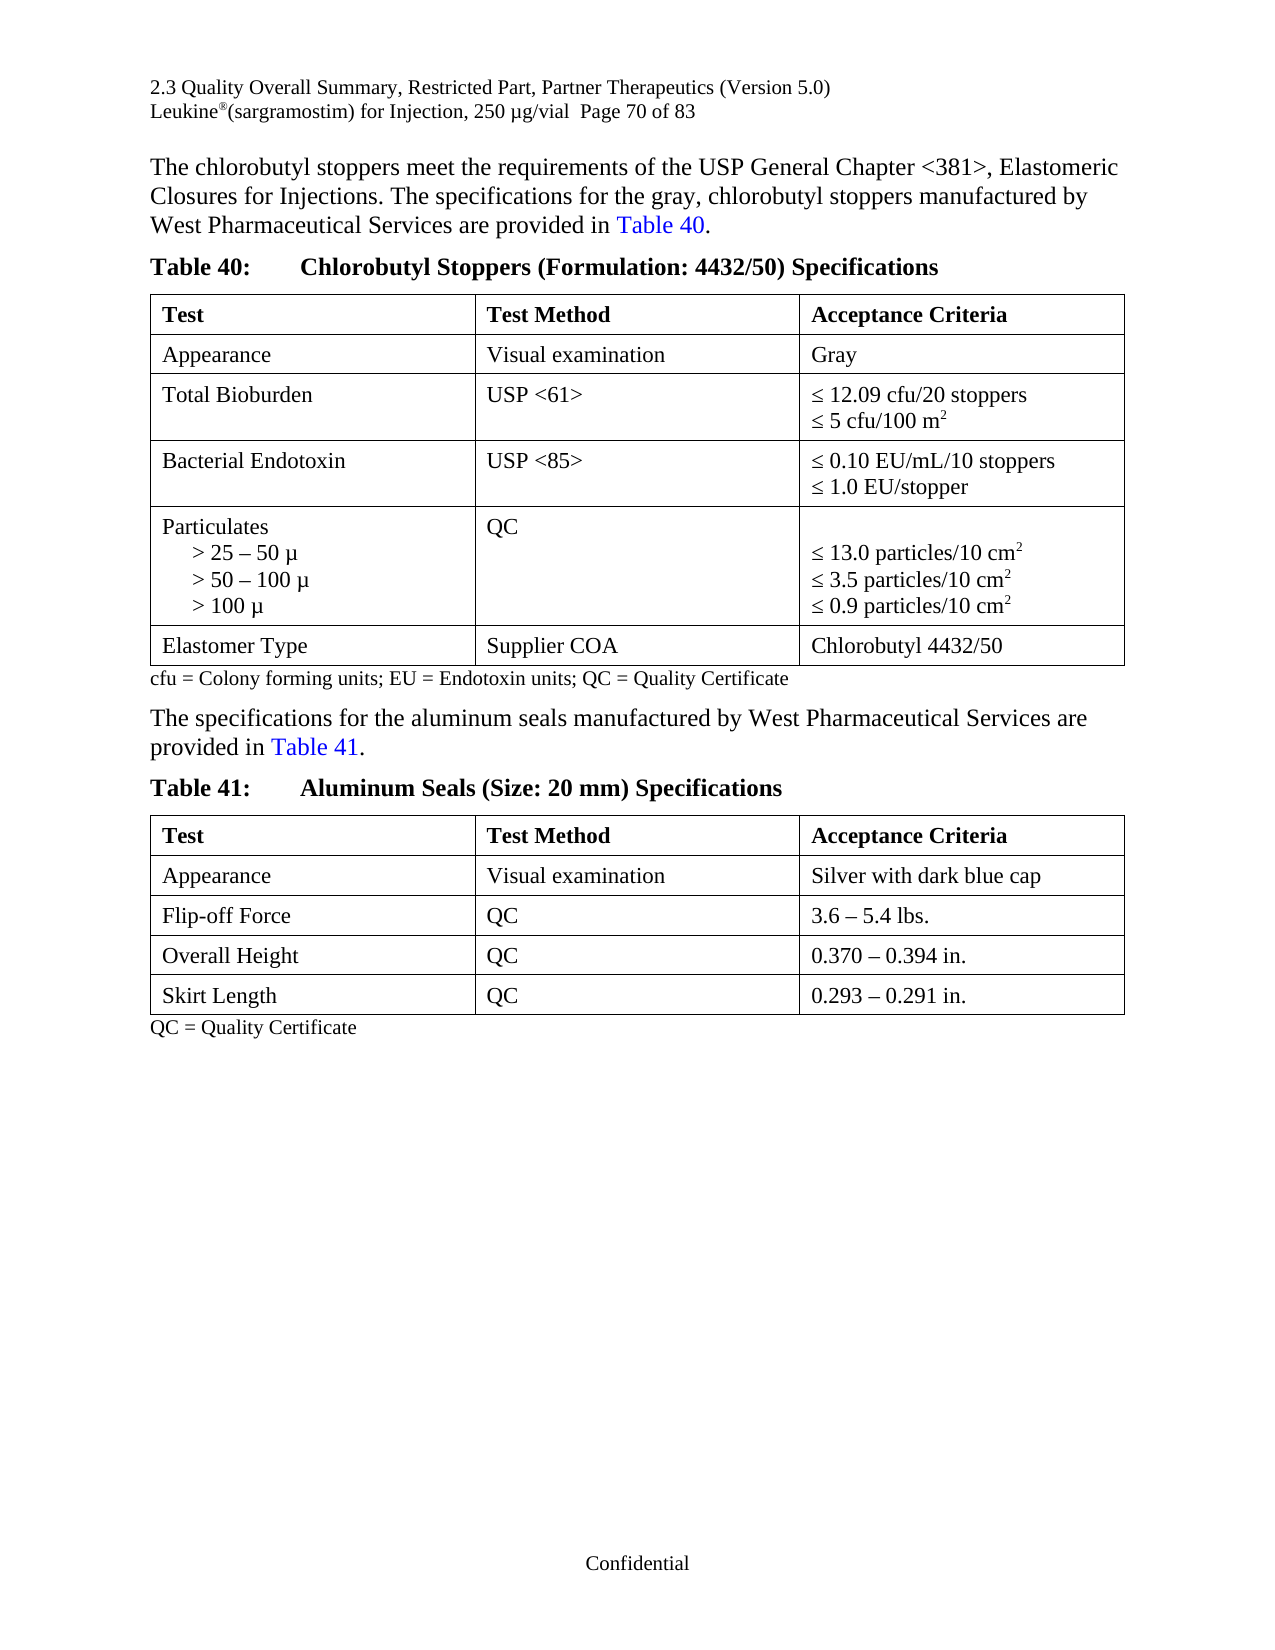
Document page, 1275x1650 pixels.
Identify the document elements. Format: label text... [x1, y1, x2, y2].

table_cell QC [476, 896, 799, 934]
table_cell Appearance [151, 335, 475, 373]
table_cell Total Bioburden [151, 374, 475, 439]
table_cell 0.293 – 0.291 in. [800, 975, 1124, 1014]
table_cell Visual examination [476, 335, 799, 373]
table_header Test [151, 295, 475, 333]
table_cell ≤ 13.0 particles/10 cm2 ≤ 3.5 particles/10 cm2 ≤ 0.9 particles/10 cm2 [800, 507, 1124, 625]
table_cell USP <85> [476, 441, 799, 506]
table_cell QC [476, 975, 799, 1014]
table_cell Gray [800, 335, 1124, 373]
table_cell ≤ 12.09 cfu/20 stoppers ≤ 5 cfu/100 m2 [800, 374, 1124, 439]
table_cell Skirt Length [151, 975, 475, 1014]
text cfu = Colony forming units; EU = Endotoxin units; QC = Quality Certificate [150, 666, 1125, 690]
table_cell QC [476, 507, 799, 625]
table_cell Silver with dark blue cap [800, 856, 1124, 894]
table_cell USP <61> [476, 374, 799, 439]
text The specifications for the aluminum seals manufactured by West Pharmaceutical Services are provided in Table 41. [150, 702, 1125, 761]
table_cell Particulates > 25 – 50 µ > 50 – 100 µ > 100 µ [151, 507, 475, 625]
table_header Test Method [476, 816, 799, 855]
table_header Test Method [476, 295, 799, 333]
table_cell QC [476, 936, 799, 974]
table_header Test [151, 816, 475, 855]
table_cell Elastomer Type [151, 626, 475, 665]
table_cell Supplier COA [476, 626, 799, 665]
table_cell Bacterial Endotoxin [151, 441, 475, 506]
table_header Acceptance Criteria [800, 295, 1124, 333]
text The chlorobutyl stoppers meet the requirements of the USP General Chapter <381>, Elastomeric Closures for Injections. The specifications for the gray, chlorobutyl stoppers manufactured by West Pharmaceutical Services are provided in Table 40. [150, 152, 1125, 239]
table_cell Flip-off Force [151, 896, 475, 934]
table_cell 3.6 – 5.4 lbs. [800, 896, 1124, 934]
text QC = Quality Certificate [150, 1015, 1125, 1039]
table_cell Appearance [151, 856, 475, 894]
table_cell Overall Height [151, 936, 475, 974]
table_header Acceptance Criteria [800, 816, 1124, 855]
table_cell Chlorobutyl 4432/50 [800, 626, 1124, 665]
table_cell Visual examination [476, 856, 799, 894]
table_cell 0.370 – 0.394 in. [800, 936, 1124, 974]
table_cell ≤ 0.10 EU/mL/10 stoppers ≤ 1.0 EU/stopper [800, 441, 1124, 506]
